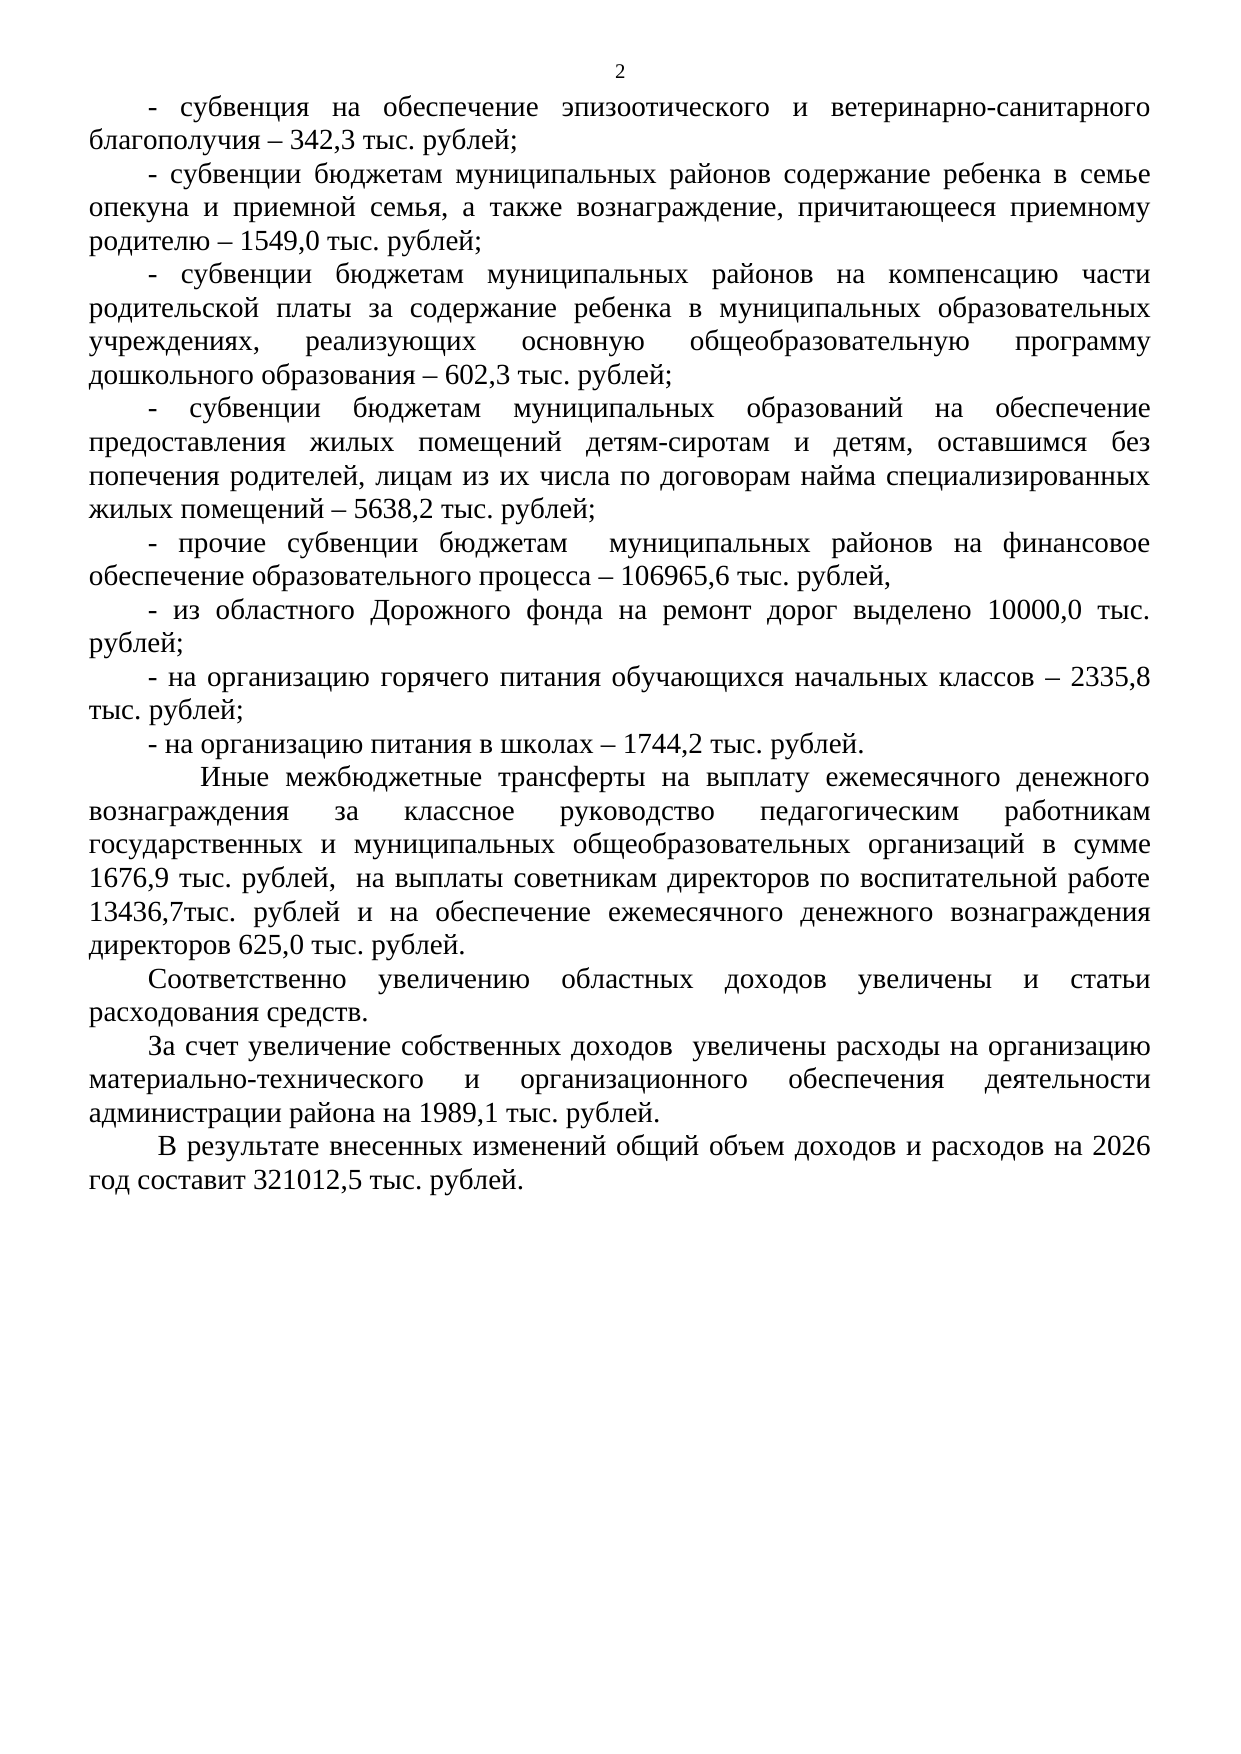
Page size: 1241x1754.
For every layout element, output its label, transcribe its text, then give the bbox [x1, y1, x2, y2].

text - субвенции бюджетам муниципальных районов содержание ребенка в семье опекуна и приемной семья, а также вознаграждение, причитающееся приемному родителю – 1549,0 тыс. рублей; [89, 156, 1152, 256]
text - субвенция на обеспечение эпизоотического и ветеринарно-санитарного благополучия – 342,3 тыс. рублей; [89, 89, 1152, 156]
text - на организацию горячего питания обучающихся начальных классов – 2335,8 тыс. рублей; [89, 659, 1152, 726]
text Соответственно увеличению областных доходов увеличены и статьи расходования средств. [89, 961, 1152, 1028]
text Иные межбюджетные трансферты на выплату ежемесячного денежного вознаграждения за классное руководство педагогическим работникам государственных и муниципальных общеобразовательных организаций в сумме 1676,9 тыс. рублей, на выплаты советникам директоров по воспитательной работе 13436,7тыс. рублей и на обеспечение ежемесячного денежного вознаграждения директоров 625,0 тыс. рублей. [89, 759, 1152, 961]
text - на организацию питания в школах – 1744,2 тыс. рублей. [89, 726, 1152, 759]
text - субвенции бюджетам муниципальных районов на компенсацию части родительской платы за содержание ребенка в муниципальных образовательных учреждениях, реализующих основную общеобразовательную программу дошкольного образования – 602,3 тыс. рублей; [89, 256, 1152, 391]
text За счет увеличение собственных доходов увеличены расходы на организацию материально-технического и организационного обеспечения деятельности администрации района на 1989,1 тыс. рублей. [89, 1028, 1152, 1128]
text - прочие субвенции бюджетам муниципальных районов на финансовое обеспечение образовательного процесса – 106965,6 тыс. рублей, [89, 525, 1152, 592]
text - субвенции бюджетам муниципальных образований на обеспечение предоставления жилых помещений детям-сиротам и детям, оставшимся без попечения родителей, лицам из их числа по договорам найма специализированных жилых помещений – 5638,2 тыс. рублей; [89, 391, 1152, 525]
text - из областного Дорожного фонда на ремонт дорог выделено 10000,0 тыс. рублей; [89, 592, 1152, 659]
text В результате внесенных изменений общий объем доходов и расходов на 2026 год составит 321012,5 тыс. рублей. [89, 1128, 1152, 1196]
